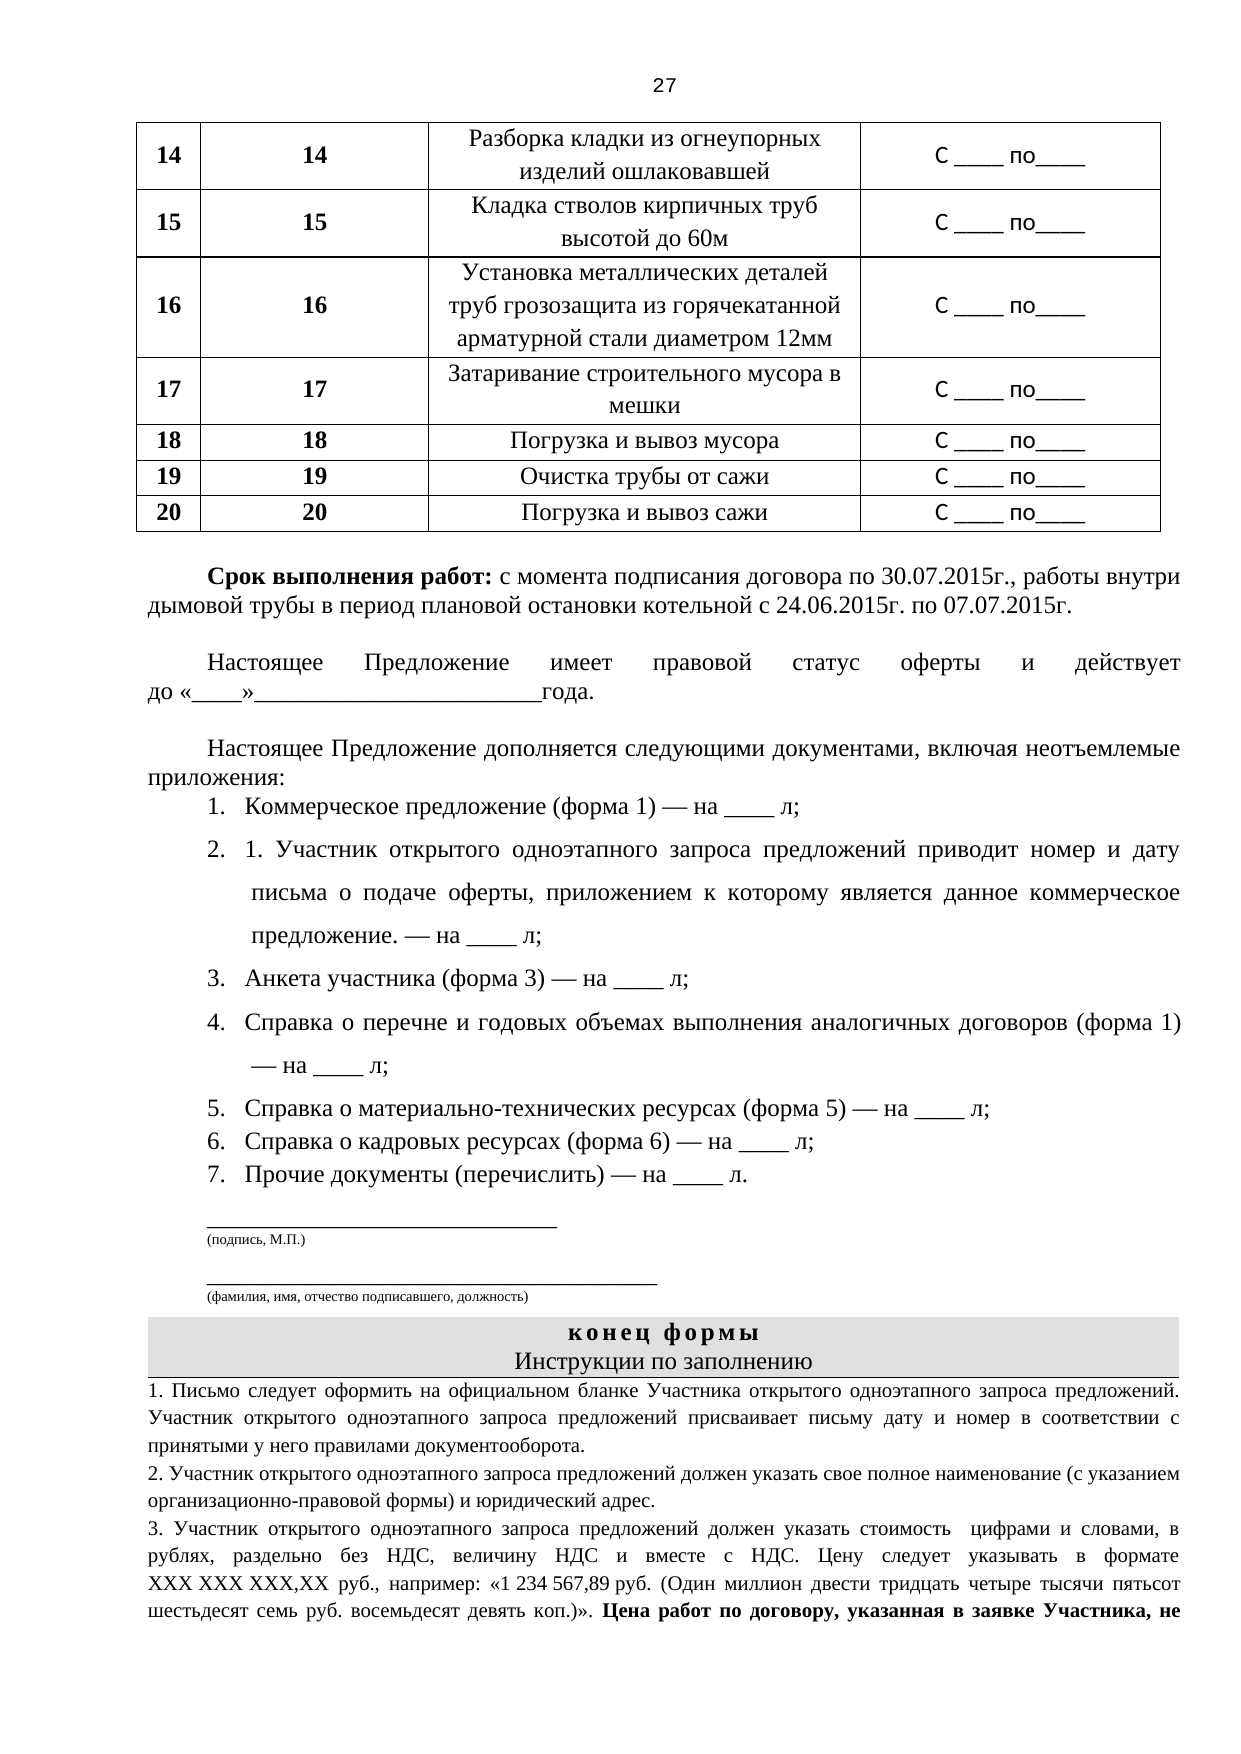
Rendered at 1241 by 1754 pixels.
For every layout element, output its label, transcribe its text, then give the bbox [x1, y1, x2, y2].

table_cell С ____ по____ [861, 190, 1160, 256]
text (фамилия, имя, отчество подписавшего, должность) [148, 1288, 797, 1317]
text ____________________________________ [148, 1259, 1181, 1288]
table_cell С ____ по____ [861, 496, 1160, 531]
table_cell Погрузка и вывоз сажи [429, 496, 860, 531]
table_cell С ____ по____ [861, 123, 1160, 189]
table_cell 16 [201, 258, 428, 357]
table_cell 19 [137, 461, 200, 495]
table_cell 18 [137, 425, 200, 459]
table_cell С ____ по____ [861, 461, 1160, 495]
text Инструкции по заполнению [148, 1346, 1179, 1377]
table_cell 19 [201, 461, 428, 495]
list Техническое предложение (форма 2 - Локальная смета) — на ____ л; [207, 834, 1181, 949]
table_cell 14 [201, 123, 428, 189]
table_cell 15 [137, 190, 200, 256]
table_cell 17 [137, 358, 200, 424]
table_cell Разборка кладки из огнеупорных изделий ошлаковавшей [429, 123, 860, 189]
list Справка о перечне и объемах выполнения договоров (форма 4) — на ____ л; [207, 1007, 1181, 1078]
table_cell Затаривание строительного мусора в мешки [429, 358, 860, 424]
text Срок выполнения работ: с момента подписания договора по 30.07.2015г., работы внутри дымовой трубы в период плановой остановки котельной с 24.06.2015г. по 07.07.2015г. [148, 561, 1181, 618]
text 1. Письмо следует оформить на официальном бланке Участника открытого одноэтапного запроса предложений. Участник открытого одноэтапного запроса предложений присваивает письму дату и номер в соответствии с принятыми у него правилами документооборота. [148, 1378, 1181, 1457]
text ____________________________ [148, 1202, 1181, 1231]
table_cell Погрузка и вывоз мусора [429, 425, 860, 459]
list Справка о кадровых ресурсах (форма 6) — на ____ л; [207, 1126, 1181, 1154]
table_cell 14 [137, 123, 200, 189]
list Справка о материально-технических ресурсах (форма 5) — на ____ л; [207, 1093, 1181, 1122]
list Прочие документы (перечислить) — на ____ л. [207, 1159, 1181, 1188]
table_cell Очистка трубы от сажи [429, 461, 860, 495]
text 2. Участник открытого одноэтапного запроса предложений должен указать свое полное наименование (с указанием организационно-правовой формы) и юридический адрес. [148, 1460, 1181, 1512]
text Настоящее Предложение имеет правовой статус оферты и действует до «____»_______________________года. [148, 647, 1181, 705]
list Анкета участника (форма 3) — на ____ л; [207, 963, 1181, 992]
table_cell С ____ по____ [861, 258, 1160, 357]
table_cell Кладка стволов кирпичных труб высотой до 60м [429, 190, 860, 256]
table_cell Установка металлических деталей труб грозозащита из горячекатанной арматурной стали диаметром 12мм [429, 258, 860, 357]
table_cell 20 [137, 496, 200, 531]
table_cell 18 [201, 425, 428, 459]
text Настоящее Предложение дополняется следующими документами, включая неотъемлемые приложения: [148, 733, 1181, 791]
text (подпись, М.П.) [148, 1231, 797, 1259]
list Коммерческое предложение (форма 1) — на ____ л; [207, 791, 1181, 820]
table_cell 17 [201, 358, 428, 424]
table_cell 20 [201, 496, 428, 531]
table_cell С ____ по____ [861, 425, 1160, 459]
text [148, 1516, 1181, 1622]
text конец формы [148, 1317, 1179, 1346]
table_cell С ____ по____ [861, 358, 1160, 424]
table_cell 16 [137, 258, 200, 357]
table_cell 15 [201, 190, 428, 256]
